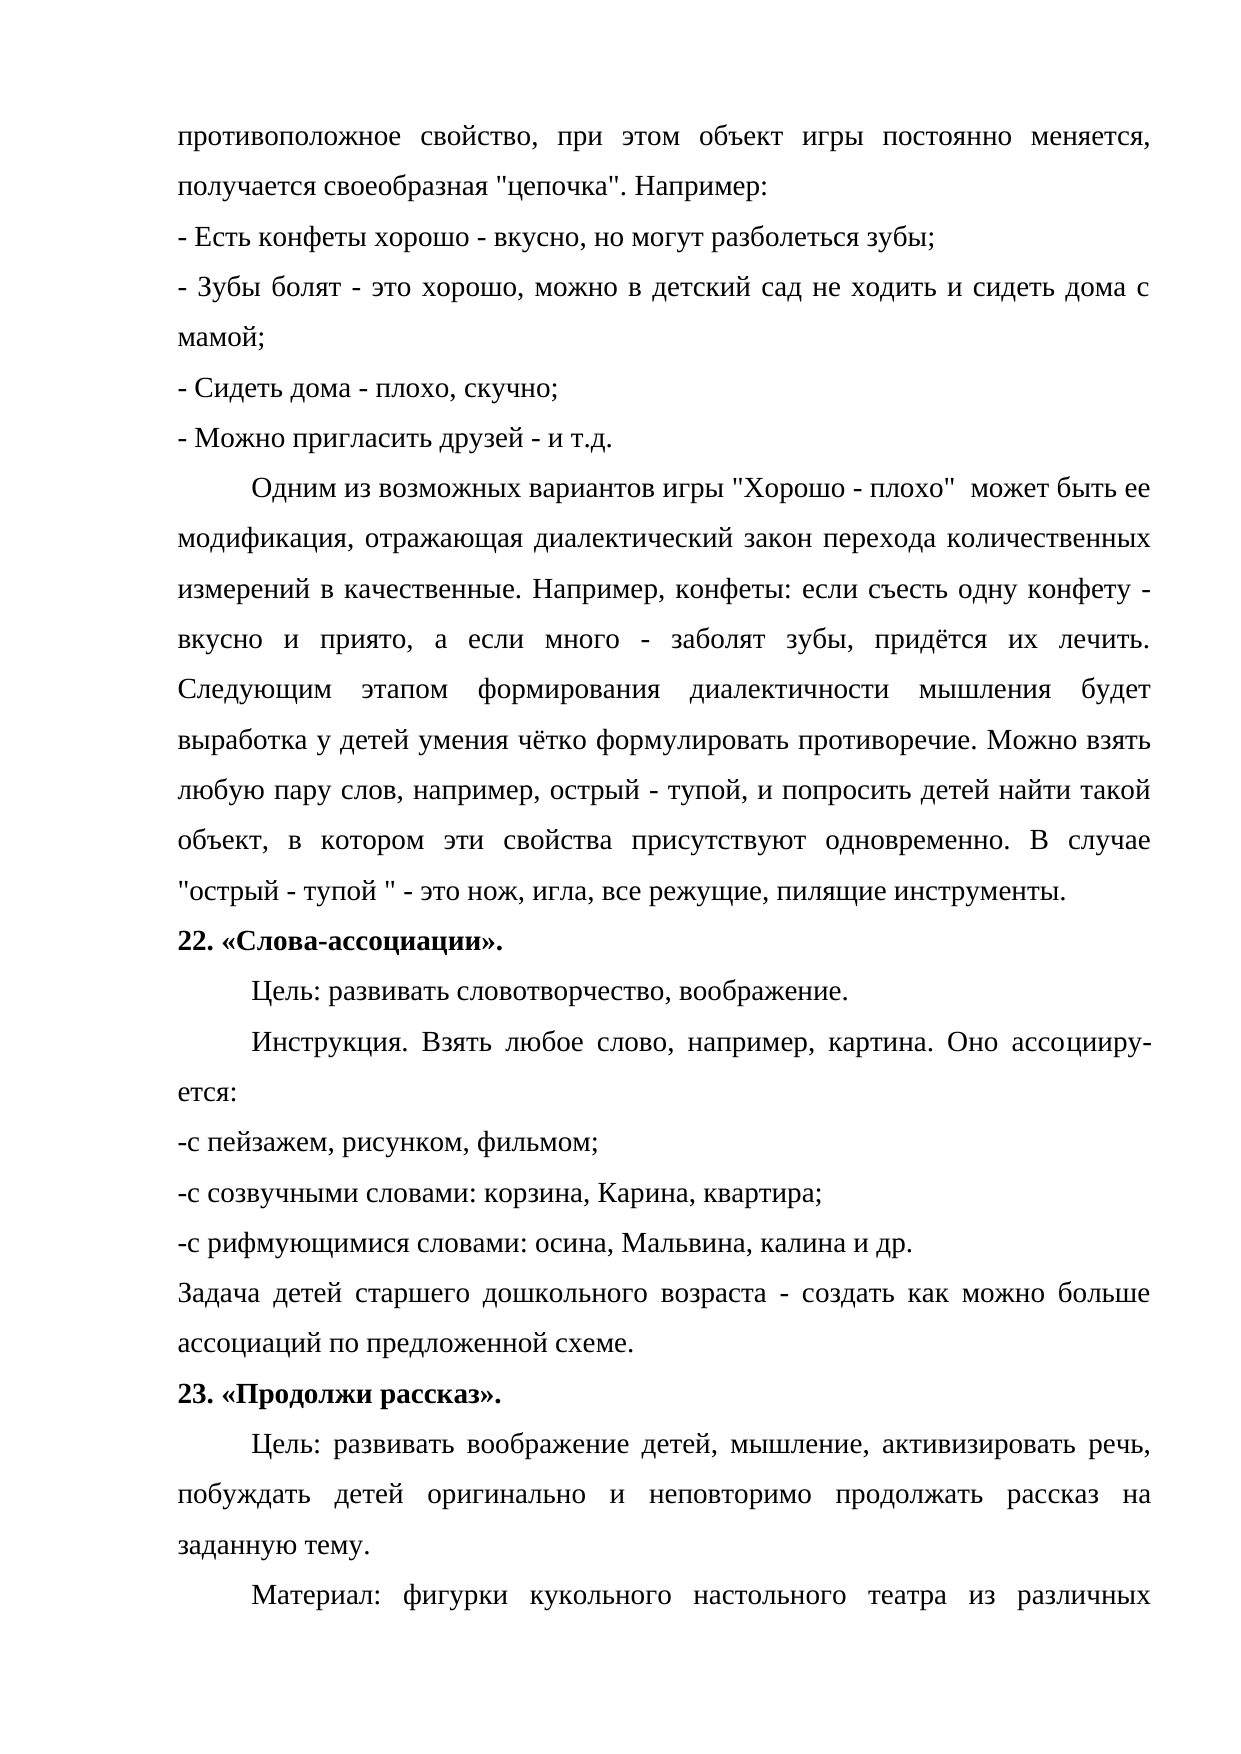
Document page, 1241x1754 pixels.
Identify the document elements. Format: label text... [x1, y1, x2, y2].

text Цель: развивать словотворчество, воображение. [177, 973, 1152, 1007]
text - Можно пригласить друзей - и т.д. [177, 420, 1152, 453]
text Задача детей старшего дошкольного возраста - создать как можно больше ассоциаций по предложенной схеме. [177, 1275, 1152, 1359]
text 22. «Слова-ассоциации». [177, 923, 1152, 957]
text - Зубы болят - это хорошо, можно в детский сад не ходить и сидеть дома с мамой; [177, 269, 1152, 353]
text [177, 118, 1152, 202]
text -с рифмующимися словами: осина, Мальвина, калина и др. [177, 1225, 1152, 1258]
text 23. «Продолжи рассказ». [177, 1376, 1152, 1409]
text -с созвучными словами: корзина, Карина, квартира; [177, 1175, 1152, 1208]
text Одним из возможных вариантов игры "Хорошо - плохо" может быть ее модификация, отражающая диалектический закон перехода количественных измерений в качественные. Например, конфеты: если съесть одну конфету - вкусно и приято, а если много - заболят зубы, придётся их лечить. Следующим этапом формирования диалектичности мышления будет выработка у детей умения чётко формулировать противоречие. Можно взять любую пару слов, например, острый - тупой, и попросить детей найти такой объект, в котором эти свойства присутствуют одновременно. В случае "острый - тупой " - это нож, игла, все режущие, пилящие инструменты. [177, 470, 1152, 906]
text -с пейзажем, рисунком, фильмом; [177, 1124, 1152, 1158]
text - Есть конфеты хорошо - вкусно, но могут разболеться зубы; [177, 219, 1152, 252]
text Инструкция. Взять любое слово, например, картина. Оно ассоциируется: [177, 1024, 1152, 1108]
text - Сидеть дома - плохо, скучно; [177, 370, 1152, 403]
text Цель: развивать воображение детей, мышление, активизировать речь, побуждать детей оригинально и неповторимо продолжать рассказ на заданную тему. [177, 1426, 1152, 1560]
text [177, 1577, 1152, 1611]
